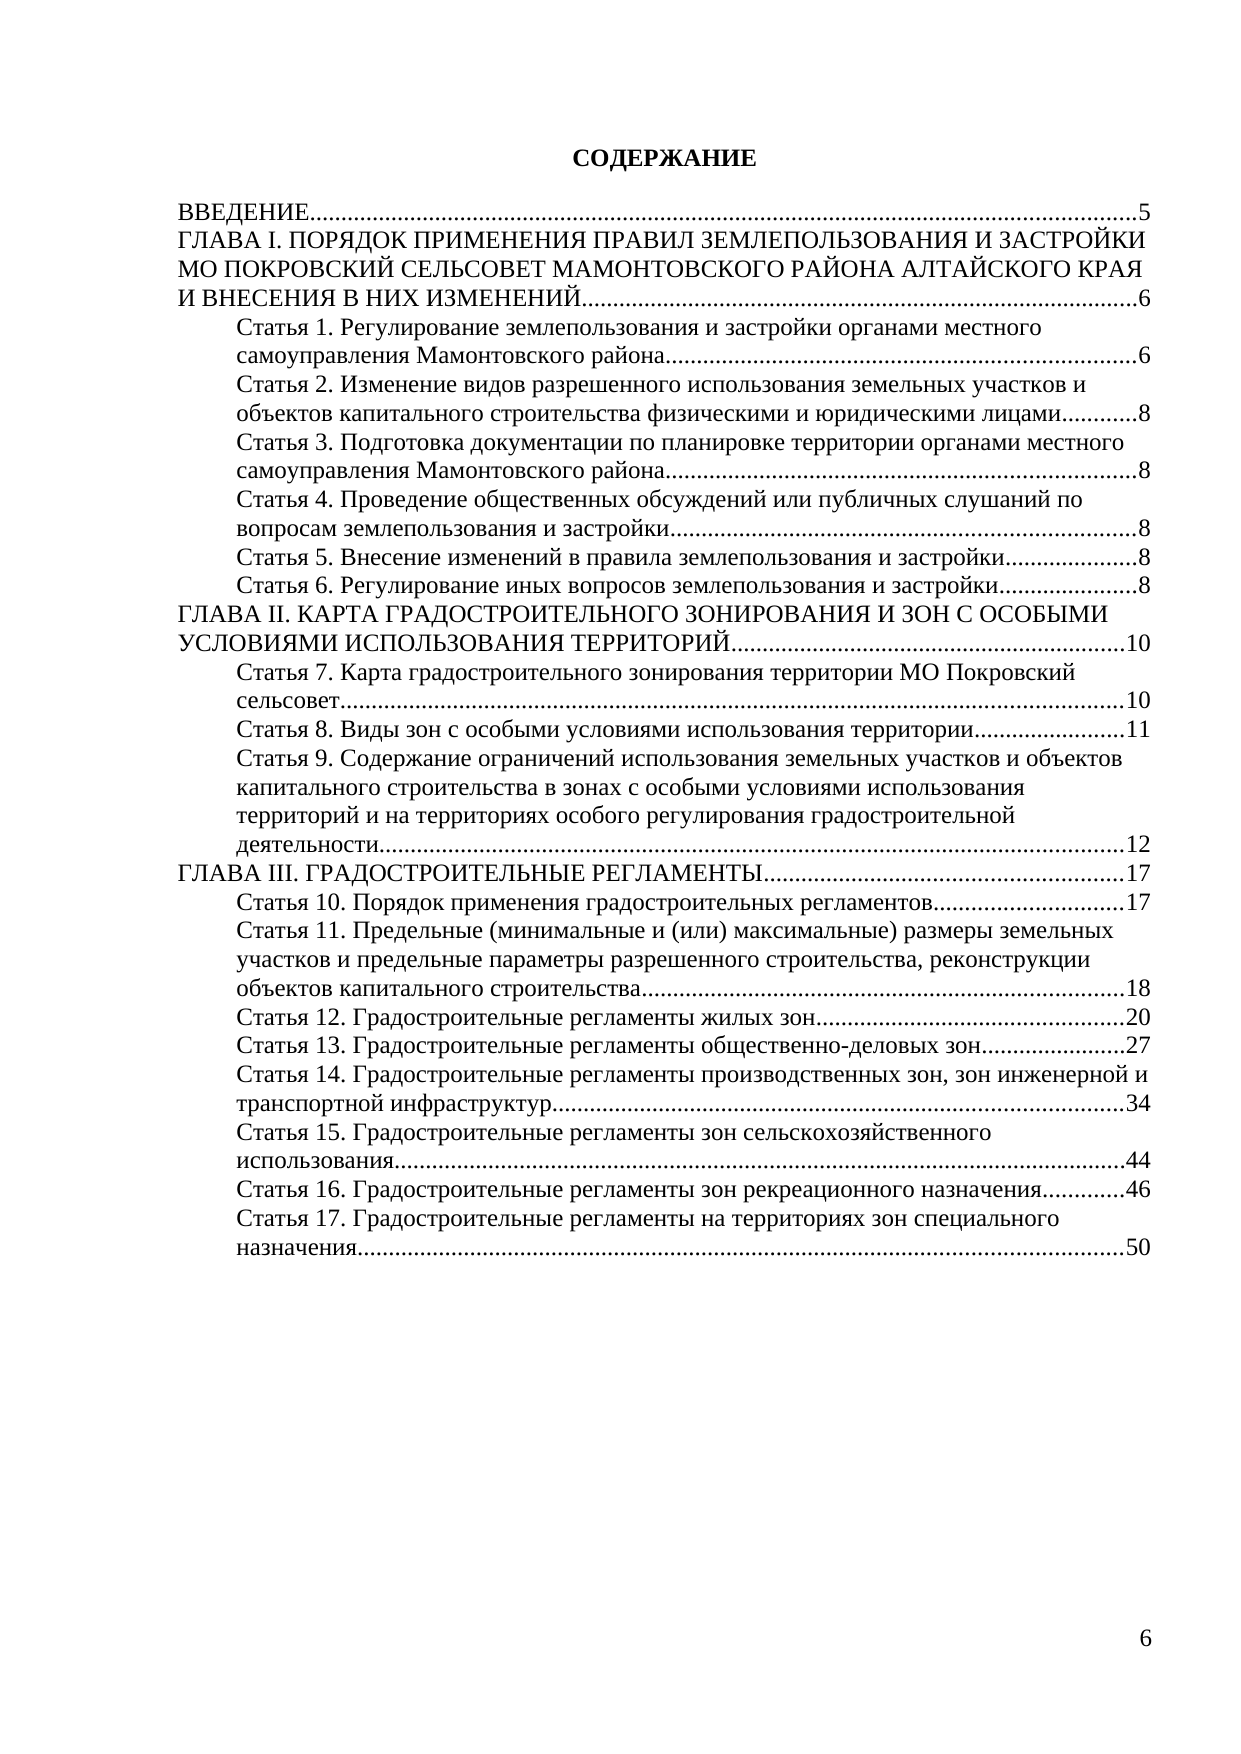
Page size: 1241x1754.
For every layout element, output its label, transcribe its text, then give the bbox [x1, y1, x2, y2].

text Содержание [177, 143, 1152, 172]
text Статья 8. Виды зон с особыми условиями использования территории 11 [236, 714, 1152, 743]
text Статья 12. Градостроительные регламенты жилых зон 20 [236, 1002, 1152, 1031]
text Статья 5. Внесение изменений в правила землепользования и застройки 8 [236, 542, 1152, 571]
text Статья 3. Подготовка документации по планировке территории органами местного самоуправления Мамонтовского района 8 [236, 427, 1152, 484]
text Статья 1. Регулирование землепользования и застройки органами местного самоуправления Мамонтовского района 6 [236, 312, 1152, 369]
text Статья 15. Градостроительные регламенты зон сельскохозяйственного использования 44 [236, 1117, 1152, 1174]
text Статья 4. Проведение общественных обсуждений или публичных слушаний по вопросам землепользования и застройки 8 [236, 484, 1152, 542]
text Статья 2. Изменение видов разрешенного использования земельных участков и объектов капитального строительства физическими и юридическими лицами 8 [236, 369, 1152, 427]
text Статья 9. Содержание ограничений использования земельных участков и объектов капитального строительства в зонах с особыми условиями использования территорий и на территориях особого регулирования градостроительной деятельности 12 [236, 743, 1152, 858]
text Глава II. Карта градостроительного зонирования и зон с особыми условиями использования территорий 10 [177, 599, 1152, 657]
text Статья 11. Предельные (минимальные и (или) максимальные) размеры земельных участков и предельные параметры разрешенного строительства, реконструкции объектов капитального строительства 18 [236, 916, 1152, 1002]
text Статья 17. Градостроительные регламенты на территориях зон специального назначения 50 [236, 1203, 1152, 1261]
text Глава I. Порядок применения Правил землепользования и застройки МО ПОКРОВСКИЙ сельсовет Мамонтовского района Алтайского края и внесения в них изменений 6 [177, 226, 1152, 312]
text Статья 10. Порядок применения градостроительных регламентов 17 [236, 887, 1152, 916]
text Статья 13. Градостроительные регламенты общественно-деловых зон 27 [236, 1031, 1152, 1059]
text Введение 5 [177, 197, 1152, 226]
text Статья 16. Градостроительные регламенты зон рекреационного назначения 46 [236, 1174, 1152, 1203]
text Статья 14. Градостроительные регламенты производственных зон, зон инженерной и транспортной инфраструктур 34 [236, 1059, 1152, 1117]
text Глава III. Градостроительные регламенты 17 [177, 858, 1152, 887]
text Статья 6. Регулирование иных вопросов землепользования и застройки 8 [236, 571, 1152, 599]
text Статья 7. Карта градостроительного зонирования территории МО Покровский сельсовет 10 [236, 657, 1152, 714]
